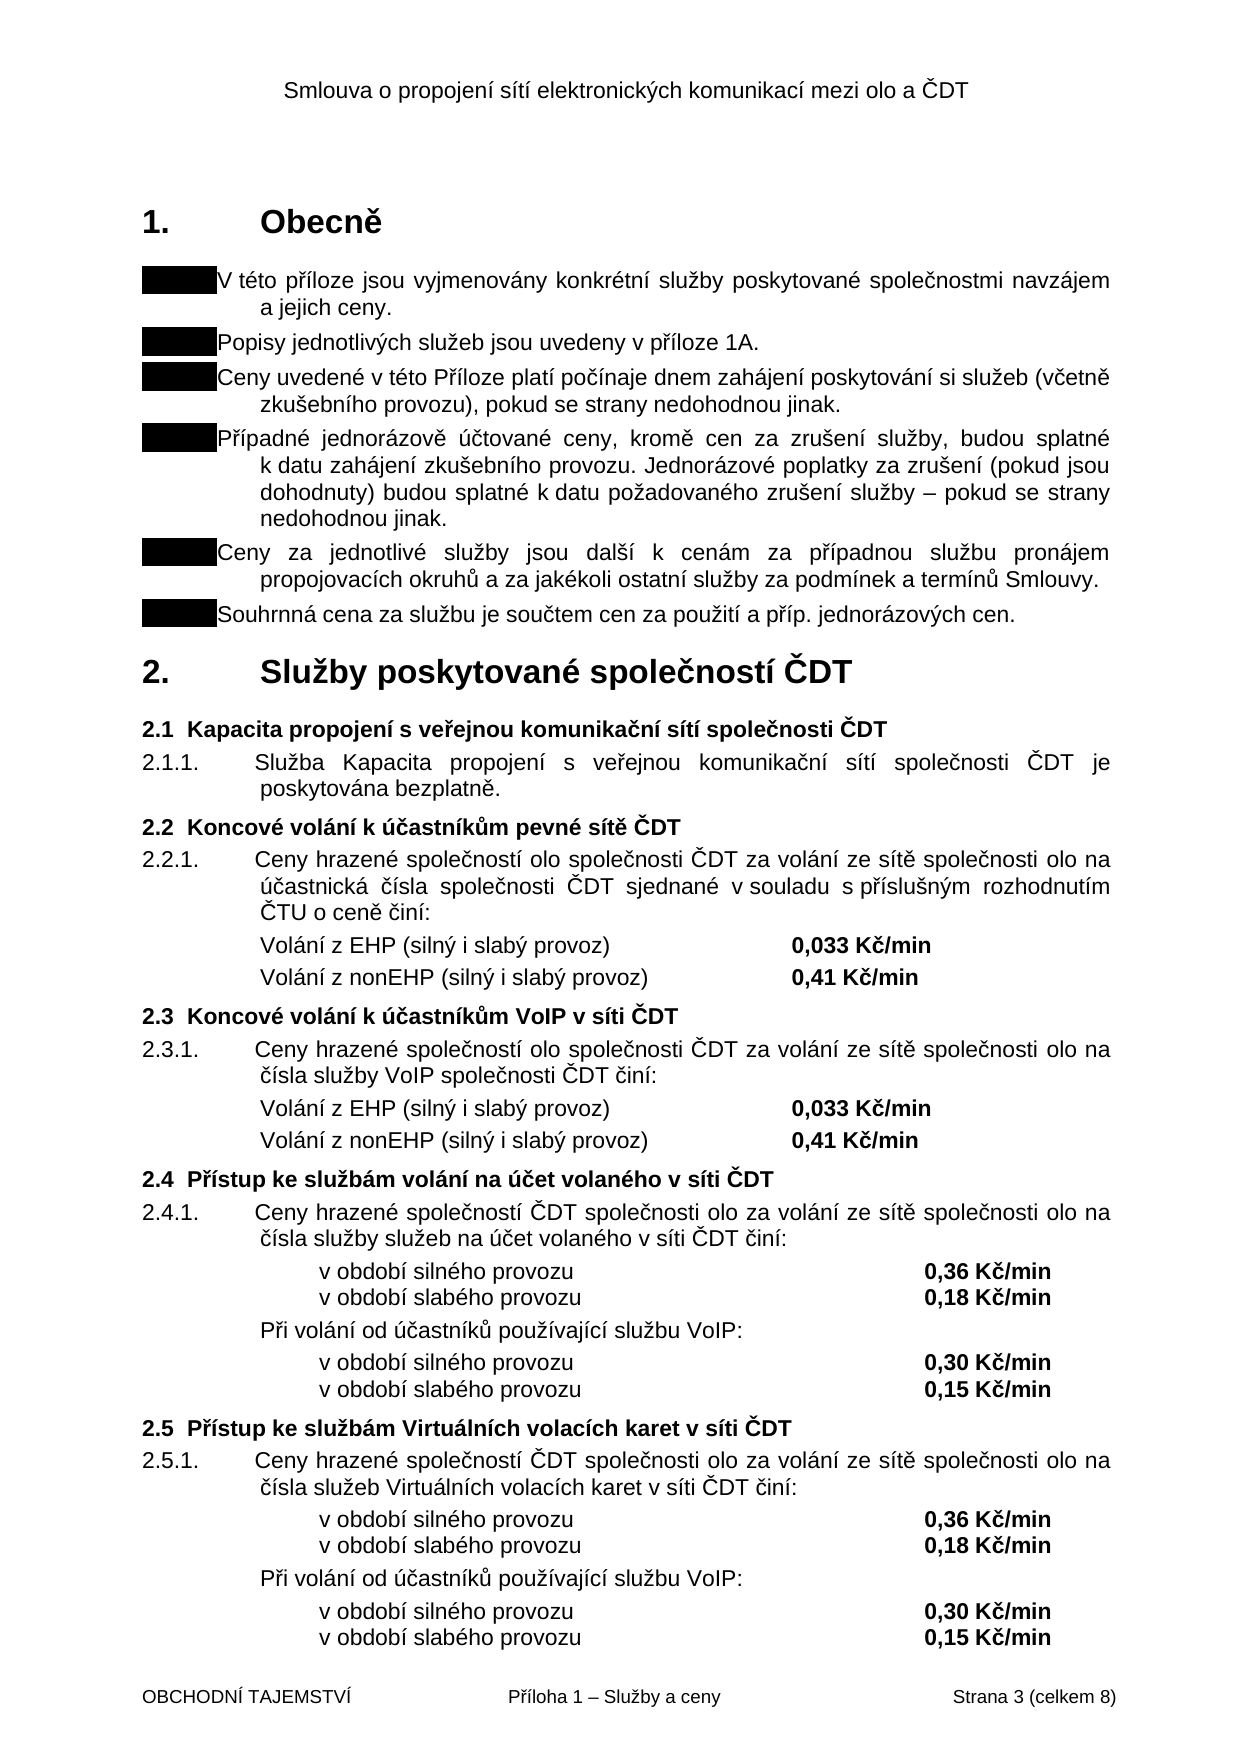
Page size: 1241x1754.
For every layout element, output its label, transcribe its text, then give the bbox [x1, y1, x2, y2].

text Ceny hrazené společností olo společnosti ČDT za volání ze sítě společnosti olo na účastnická čísla společnosti ČDT sjednané v souladu s příslušným rozhodnutím ČTU o ceně činí: [142, 846, 1110, 925]
list Volání z EHP (silný i slabý provoz) 0,033 Kč/min [260, 932, 1110, 958]
list Volání z nonEHP (silný i slabý provoz) 0,41 Kč/min [260, 964, 1110, 991]
text Ceny hrazené společností olo společnosti ČDT za volání ze sítě společnosti olo na čísla služby VoIP společnosti ČDT činí: [142, 1036, 1110, 1088]
text Ceny za jednotlivé služby jsou další k cenám za případnou službu pronájem propojovacích okruhů a za jakékoli ostatní služby za podmínek a termínů Smlouvy. [142, 537, 1110, 592]
text v období silného provozu 0,36 Kč/min [319, 1258, 1110, 1284]
subtitle Koncové volání k účastníkům VoIP v síti ČDT [142, 1003, 1110, 1029]
text v období slabého provozu 0,18 Kč/min [319, 1532, 1110, 1559]
text v období slabého provozu 0,15 Kč/min [319, 1624, 1110, 1650]
subtitle Koncové volání k účastníkům pevné sítě ČDT [142, 814, 1110, 840]
text V této příloze jsou vyjmenovány konkrétní služby poskytované společnostmi navzájem a jejich ceny. [142, 266, 1110, 321]
text Ceny hrazené společností ČDT společnosti olo za volání ze sítě společnosti olo na čísla služby služeb na účet volaného v síti ČDT činí: [142, 1199, 1110, 1251]
text v období slabého provozu 0,15 Kč/min [319, 1376, 1110, 1402]
text Případné jednorázově účtované ceny, kromě cen za zrušení služby, budou splatné k datu zahájení zkušebního provozu. Jednorázové poplatky za zrušení (pokud jsou dohodnuty) budou splatné k datu požadovaného zrušení služby – pokud se strany nedohodnou jinak. [142, 423, 1110, 531]
subtitle Obecně [142, 202, 1110, 241]
subtitle Služby poskytované společností ČDT [142, 652, 1110, 691]
text Ceny hrazené společností ČDT společnosti olo za volání ze sítě společnosti olo na čísla služeb Virtuálních volacích karet v síti ČDT činí: [142, 1447, 1110, 1500]
text Při volání od účastníků používající službu VoIP: [260, 1565, 1110, 1591]
text v období silného provozu 0,30 Kč/min [319, 1598, 1110, 1624]
text Souhrnná cena za službu je součtem cen za použití a příp. jednorázových cen. [217, 599, 1110, 627]
list Volání z nonEHP (silný i slabý provoz) 0,41 Kč/min [260, 1127, 1110, 1154]
subtitle Kapacita propojení s veřejnou komunikační sítí společnosti ČDT [142, 716, 1110, 742]
text Služba Kapacita propojení s veřejnou komunikační sítí společnosti ČDT je poskytována bezplatně. [142, 748, 1110, 801]
text v období silného provozu 0,30 Kč/min [319, 1349, 1110, 1376]
subtitle Přístup ke službám volání na účet volaného v síti ČDT [142, 1166, 1110, 1192]
text Ceny uvedené v této Příloze platí počínaje dnem zahájení poskytování si služeb (včetně zkušebního provozu), pokud se strany nedohodnou jinak. [142, 362, 1110, 417]
text v období silného provozu 0,36 Kč/min [319, 1506, 1110, 1532]
list Volání z EHP (silný i slabý provoz) 0,033 Kč/min [260, 1095, 1110, 1121]
text Popisy jednotlivých služeb jsou uvedeny v příloze 1A. [217, 327, 1110, 356]
text Při volání od účastníků používající službu VoIP: [260, 1317, 1110, 1343]
subtitle Přístup ke službám Virtuálních volacích karet v síti ČDT [142, 1414, 1110, 1441]
text v období slabého provozu 0,18 Kč/min [319, 1284, 1110, 1310]
